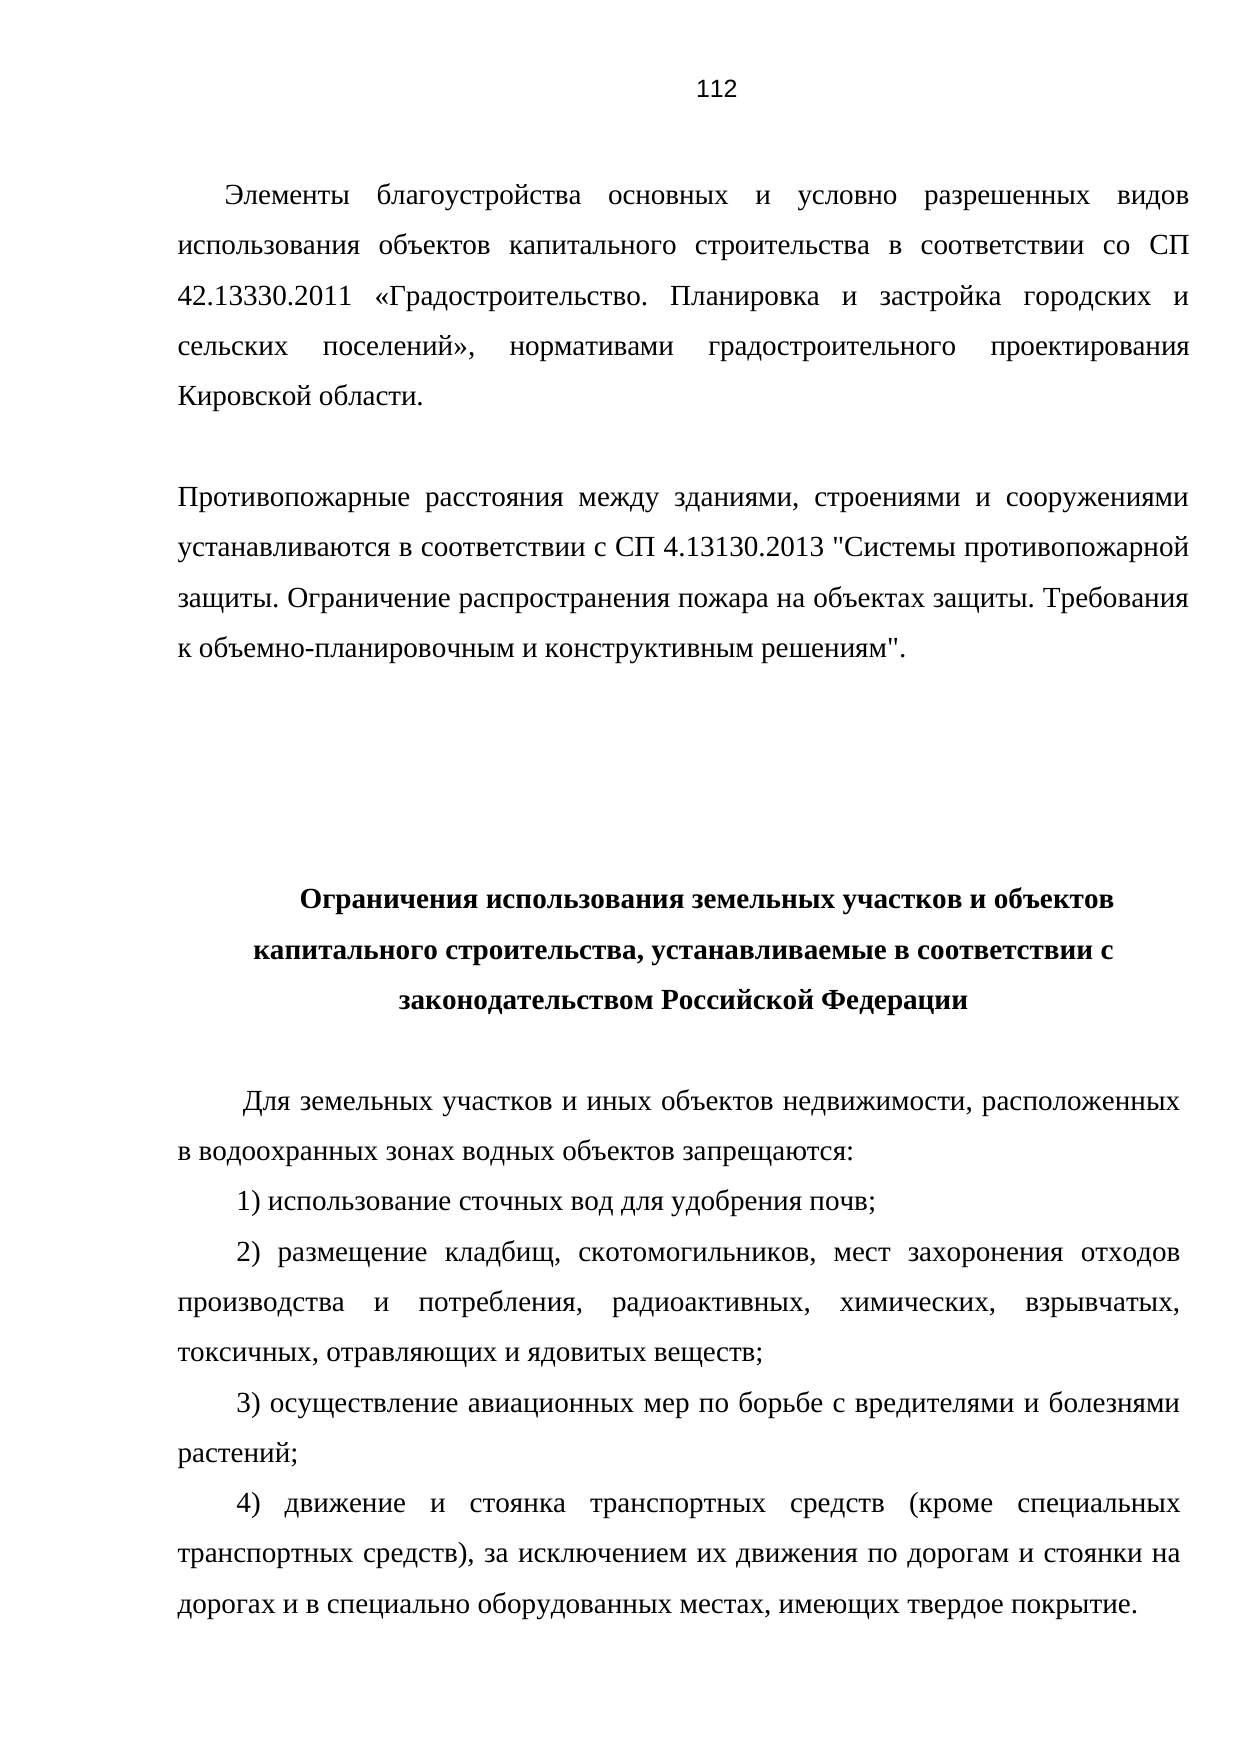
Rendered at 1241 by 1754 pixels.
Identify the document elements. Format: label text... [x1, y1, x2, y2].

text 2) размещение кладбищ, скотомогильников, мест захоронения отходов производства и потребления, радиоактивных, химических, взрывчатых, токсичных, отравляющих и ядовитых веществ; [177, 1234, 1181, 1368]
text Ограничения использования земельных участков и объектов капитального строительства, устанавливаемые в соответствии с законодательством Российской Федерации [177, 882, 1190, 1016]
text 3) осуществление авиационных мер по борьбе с вредителями и болезнями растений; [177, 1385, 1181, 1468]
text Противопожарные расстояния между зданиями, строениями и сооружениями устанавливаются в соответствии с СП 4.13130.2013 "Системы противопожарной защиты. Ограничение распространения пожара на объектах защиты. Требования к объемно-планировочным и конструктивным решениям". [177, 479, 1190, 663]
text 4) движение и стоянка транспортных средств (кроме специальных транспортных средств), за исключением их движения по дорогам и стоянки на дорогах и в специально оборудованных местах, имеющих твердое покрытие. [177, 1485, 1181, 1619]
text Для земельных участков и иных объектов недвижимости, расположенных в водоохранных зонах водных объектов запрещаются: [177, 1083, 1181, 1167]
text Элементы благоустройства основных и условно разрешенных видов использования объектов капитального строительства в соответствии со СП 42.13330.2011 «Градостроительство. Планировка и застройка городских и сельских поселений», нормативами градостроительного проектирования Кировской области. [177, 177, 1190, 412]
text 1) использование сточных вод для удобрения почв; [177, 1183, 1181, 1217]
